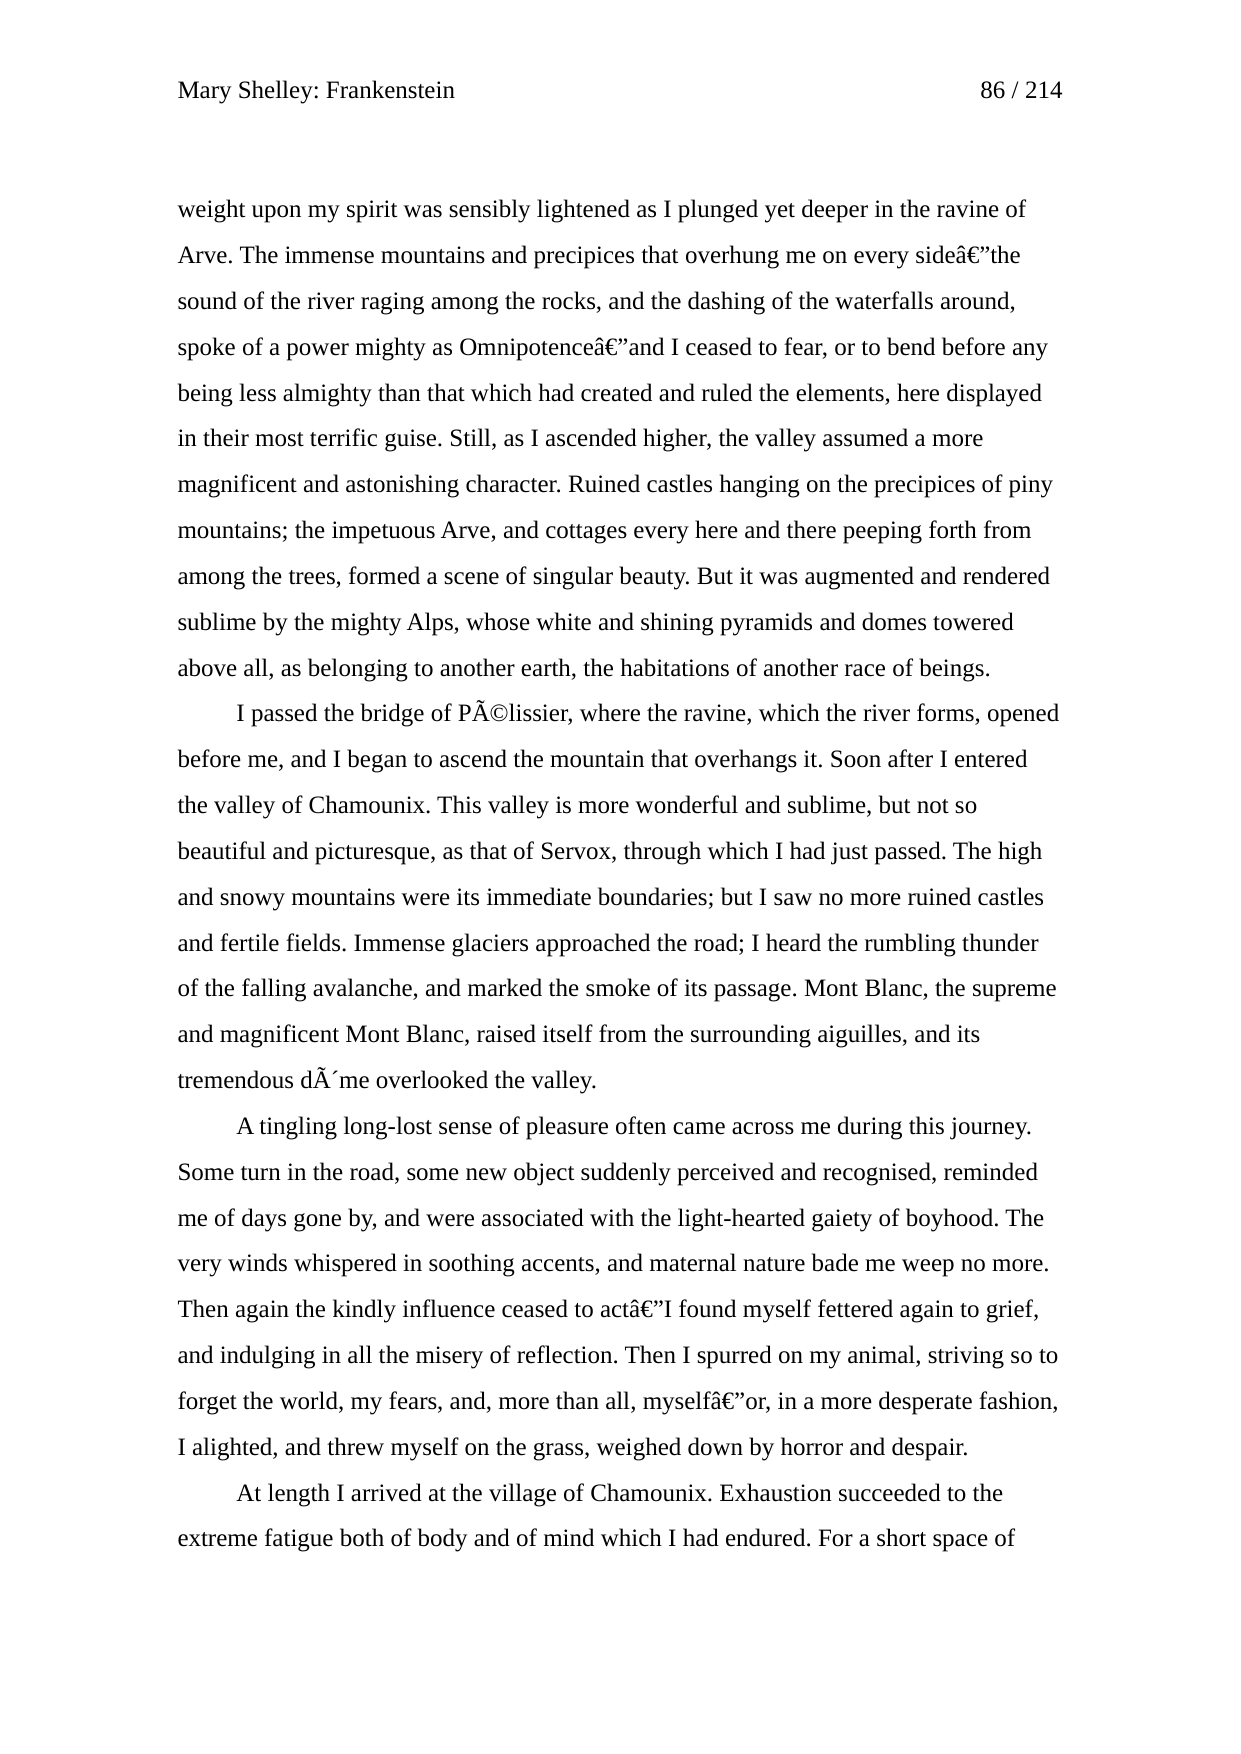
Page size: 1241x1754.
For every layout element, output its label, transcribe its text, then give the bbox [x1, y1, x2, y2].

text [177, 177, 1063, 681]
text I passed the bridge of PÃ©lissier, where the ravine, which the river forms, opened before me, and I began to ascend the mountain that overhangs it. Soon after I entered the valley of Chamounix. This valley is more wonderful and sublime, but not so beautiful and picturesque, as that of Servox, through which I had just passed. The high and snowy mountains were its immediate boundaries; but I saw no more ruined castles and fertile fields. Immense glaciers approached the road; I heard the rumbling thunder of the falling avalanche, and marked the smoke of its passage. Mont Blanc, the supreme and magnificent Mont Blanc, raised itself from the surrounding aiguilles, and its tremendous dÃ´me overlooked the valley. [177, 681, 1063, 1094]
text A tingling long-lost sense of pleasure often came across me during this journey. Some turn in the road, some new object suddenly perceived and recognised, reminded me of days gone by, and were associated with the light-hearted gaiety of boyhood. The very winds whispered in soothing accents, and maternal nature bade me weep no more. Then again the kindly influence ceased to actâ€”I found myself fettered again to grief, and indulging in all the misery of reflection. Then I spurred on my animal, striving so to forget the world, my fears, and, more than all, myselfâ€”or, in a more desperate fashion, I alighted, and threw myself on the grass, weighed down by horror and despair. [177, 1094, 1063, 1461]
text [177, 1461, 1063, 1552]
